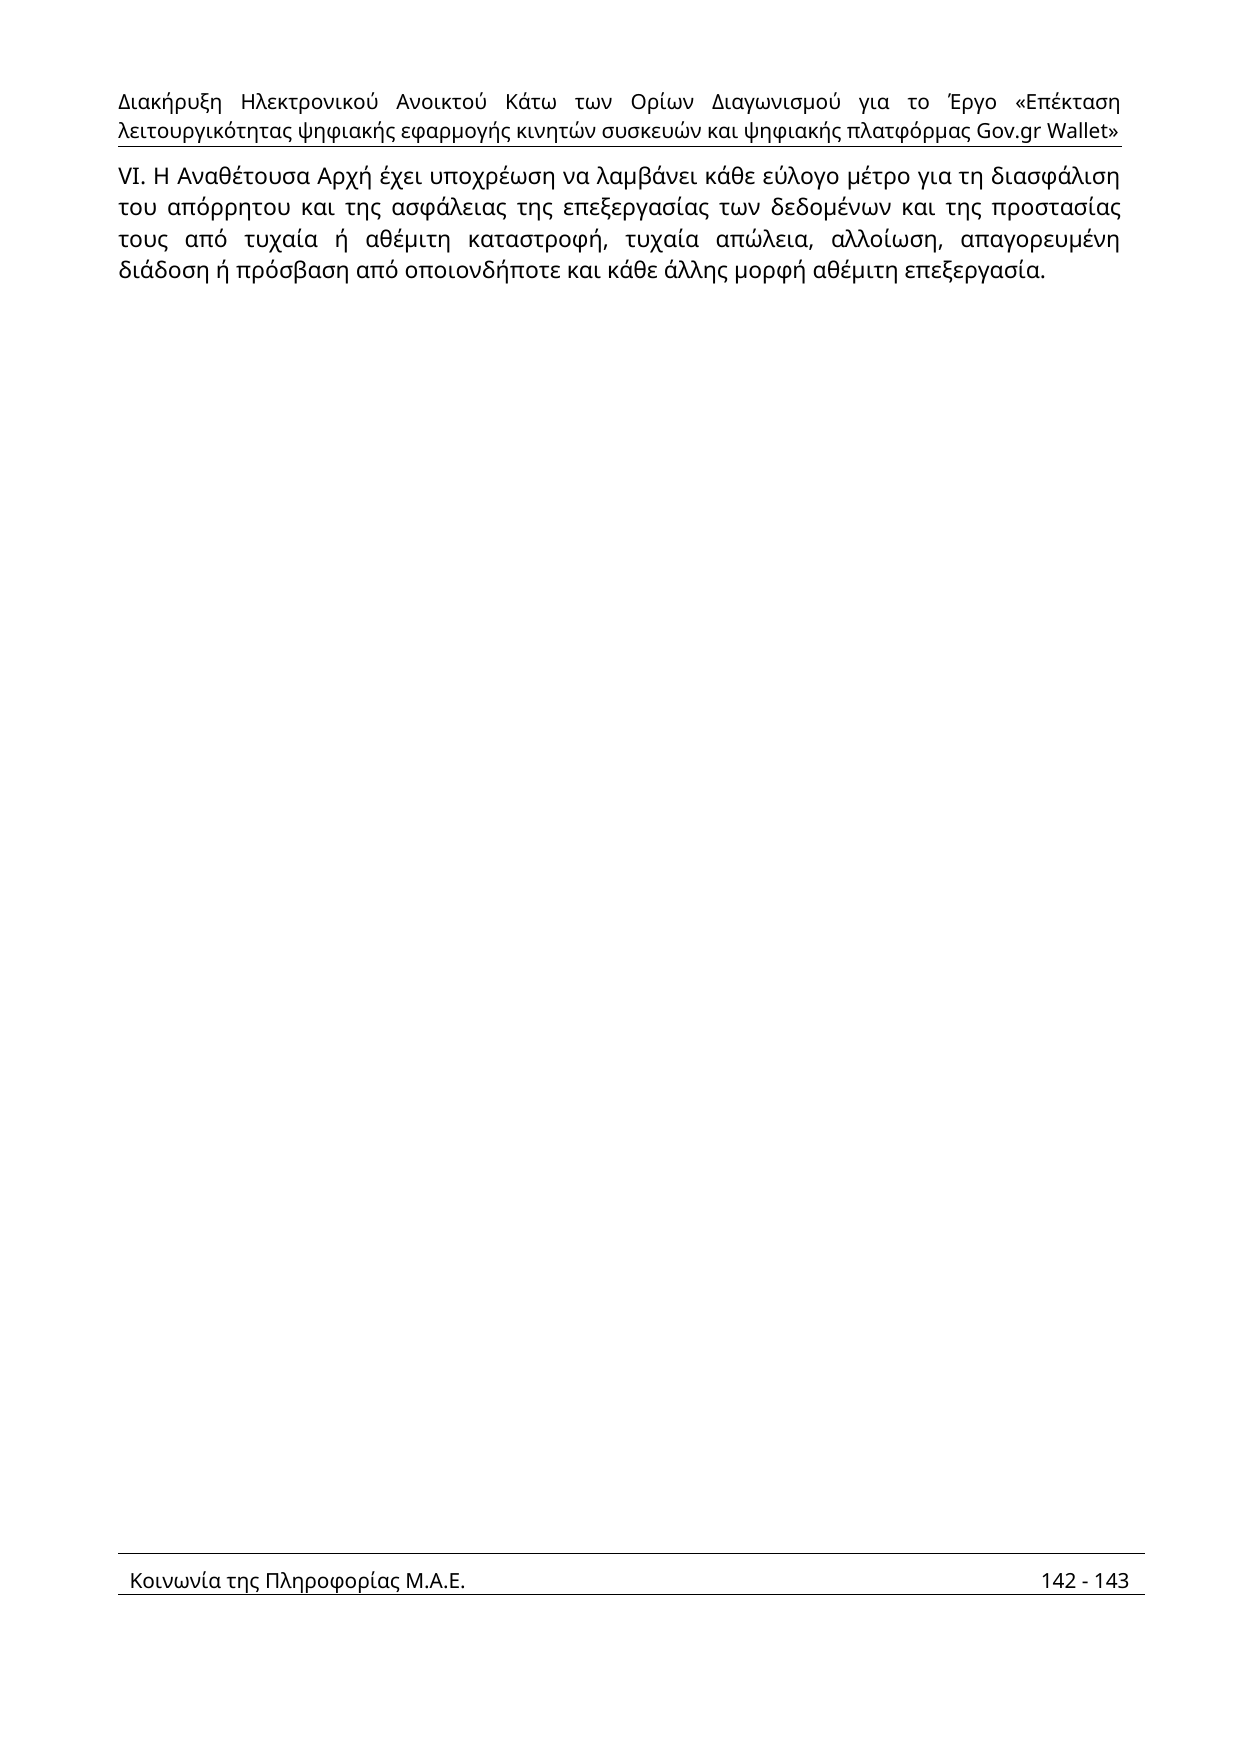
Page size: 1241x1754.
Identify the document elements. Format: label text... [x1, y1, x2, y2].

text VI. H Αναθέτουσα Αρχή έχει υποχρέωση να λαμβάνει κάθε εύλογο μέτρο για τη διασφάλιση του απόρρητου και της ασφάλειας της επεξεργασίας των δεδομένων και της προστασίας τους από τυχαία ή αθέμιτη καταστροφή, τυχαία απώλεια, αλλοίωση, απαγορευμένη διάδοση ή πρόσβαση από οποιονδήποτε και κάθε άλλης μορφή αθέμιτη επεξεργασία. [118, 160, 1122, 285]
